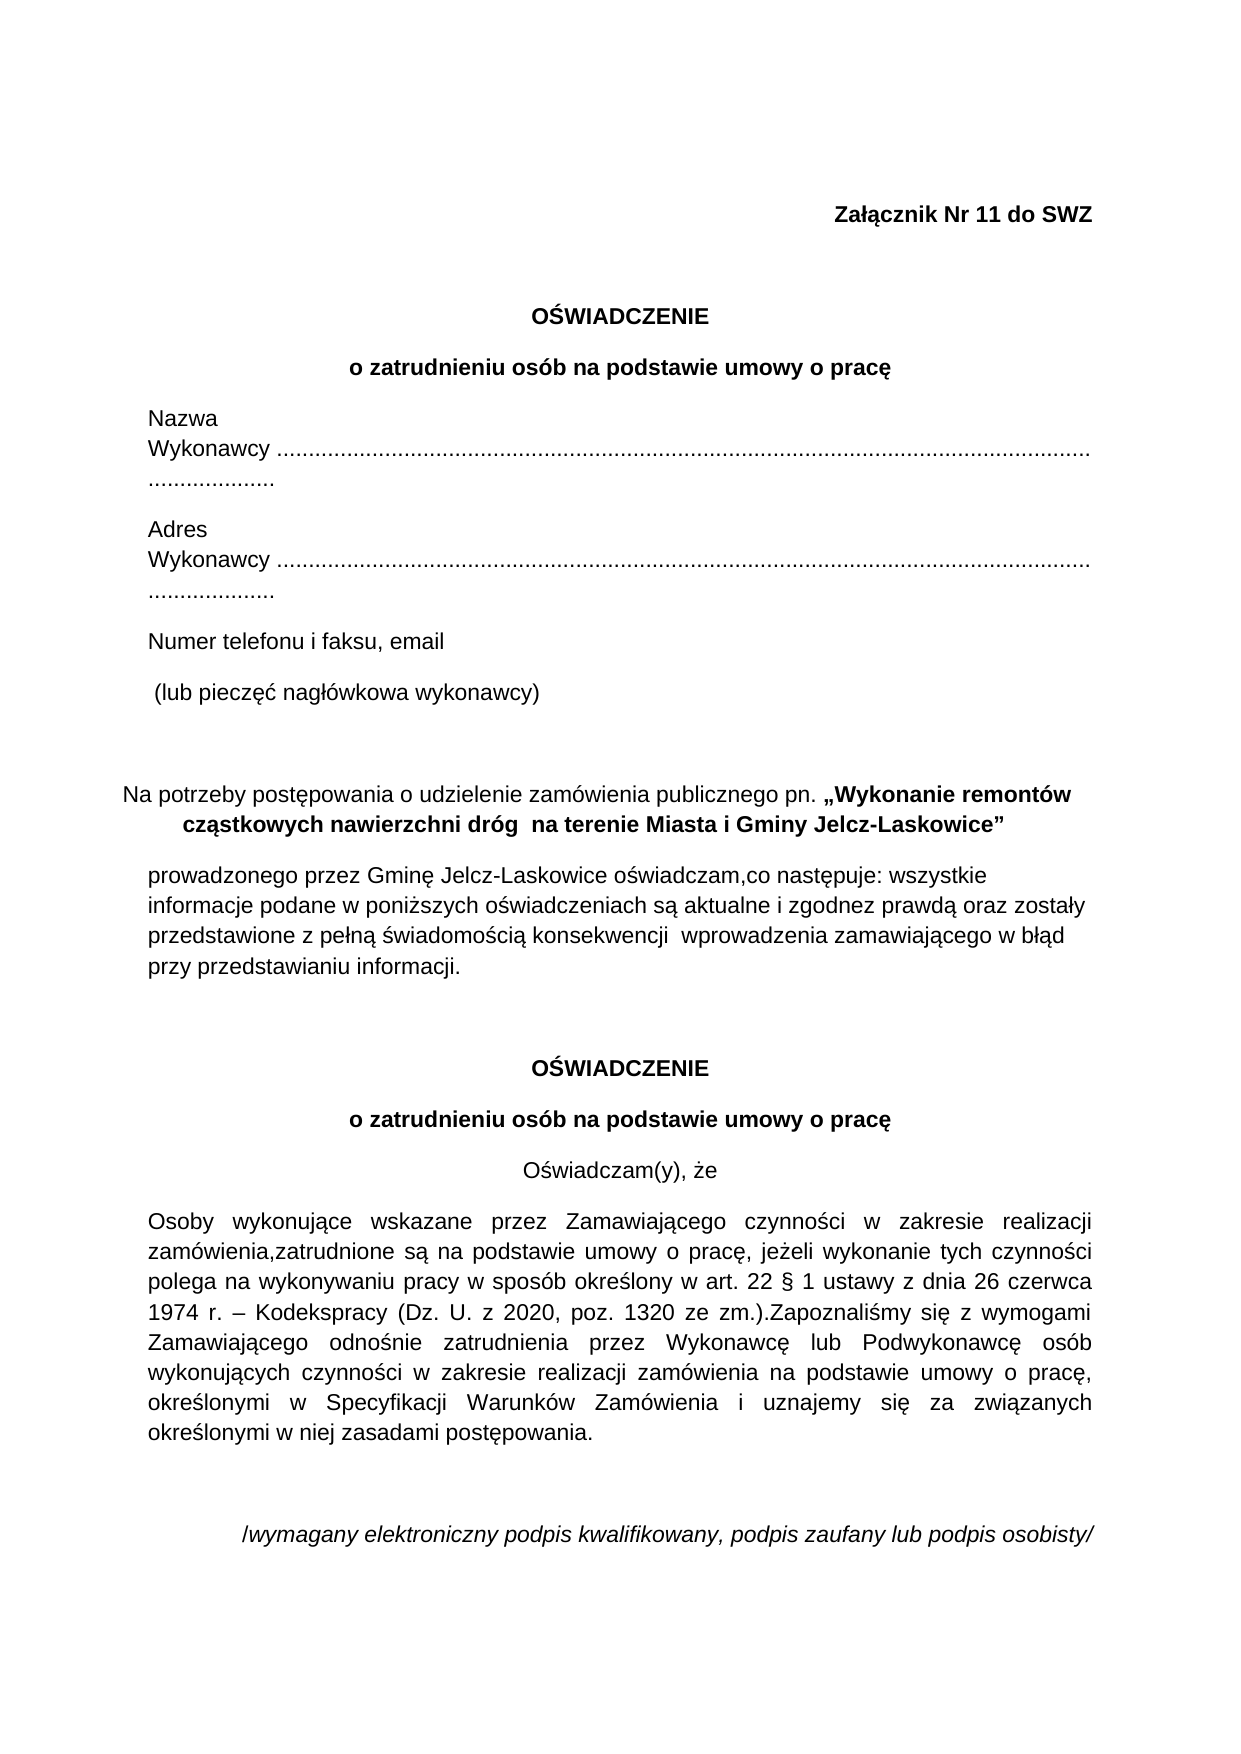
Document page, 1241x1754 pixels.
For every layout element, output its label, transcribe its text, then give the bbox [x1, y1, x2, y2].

text Adres Wykonawcy .................................................................................................................................................... [148, 516, 1093, 603]
text OŚWIADCZENIE [148, 303, 1093, 329]
text Numer telefonu i faksu, email [148, 628, 1093, 654]
text o zatrudnieniu osób na podstawie umowy o pracę [148, 354, 1093, 380]
text /wymagany elektroniczny podpis kwalifikowany, podpis zaufany lub podpis osobisty/ [148, 1521, 1093, 1548]
text (lub pieczęć nagłówkowa wykonawcy) [148, 679, 1093, 705]
text Oświadczam(y), że [148, 1157, 1093, 1183]
text o zatrudnieniu osób na podstawie umowy o pracę [148, 1106, 1093, 1132]
text prowadzonego przez Gminę Jelcz-Laskowice oświadczam,co następuje: wszystkie informacje podane w poniższych oświadczeniach są aktualne i zgodnez prawdą oraz zostały przedstawione z pełną świadomością konsekwencji wprowadzenia zamawiającego w błąd przy przedstawianiu informacji. [148, 862, 1093, 979]
text Na potrzeby postępowania o udzielenie zamówienia publicznego pn. „Wykonanie remontów cząstkowych nawierzchni dróg na terenie Miasta i Gminy Jelcz-Laskowice” [94, 781, 1093, 837]
text Osoby wykonujące wskazane przez Zamawiającego czynności w zakresie realizacji zamówienia,zatrudnione są na podstawie umowy o pracę, jeżeli wykonanie tych czynności polega na wykonywaniu pracy w sposób określony w art. 22 § 1 ustawy z dnia 26 czerwca 1974 r. – Kodekspracy (Dz. U. z 2020, poz. 1320 ze zm.).Zapoznaliśmy się z wymogami Zamawiającego odnośnie zatrudnienia przez Wykonawcę lub Podwykonawcę osób wykonujących czynności w zakresie realizacji zamówienia na podstawie umowy o pracę, określonymi w Specyfikacji Warunków Zamówienia i uznajemy się za związanych określonymi w niej zasadami postępowania. [148, 1208, 1093, 1446]
text OŚWIADCZENIE [148, 1055, 1093, 1081]
text Nazwa Wykonawcy .................................................................................................................................................... [148, 405, 1093, 492]
text Załącznik Nr 11 do SWZ [148, 201, 1093, 227]
